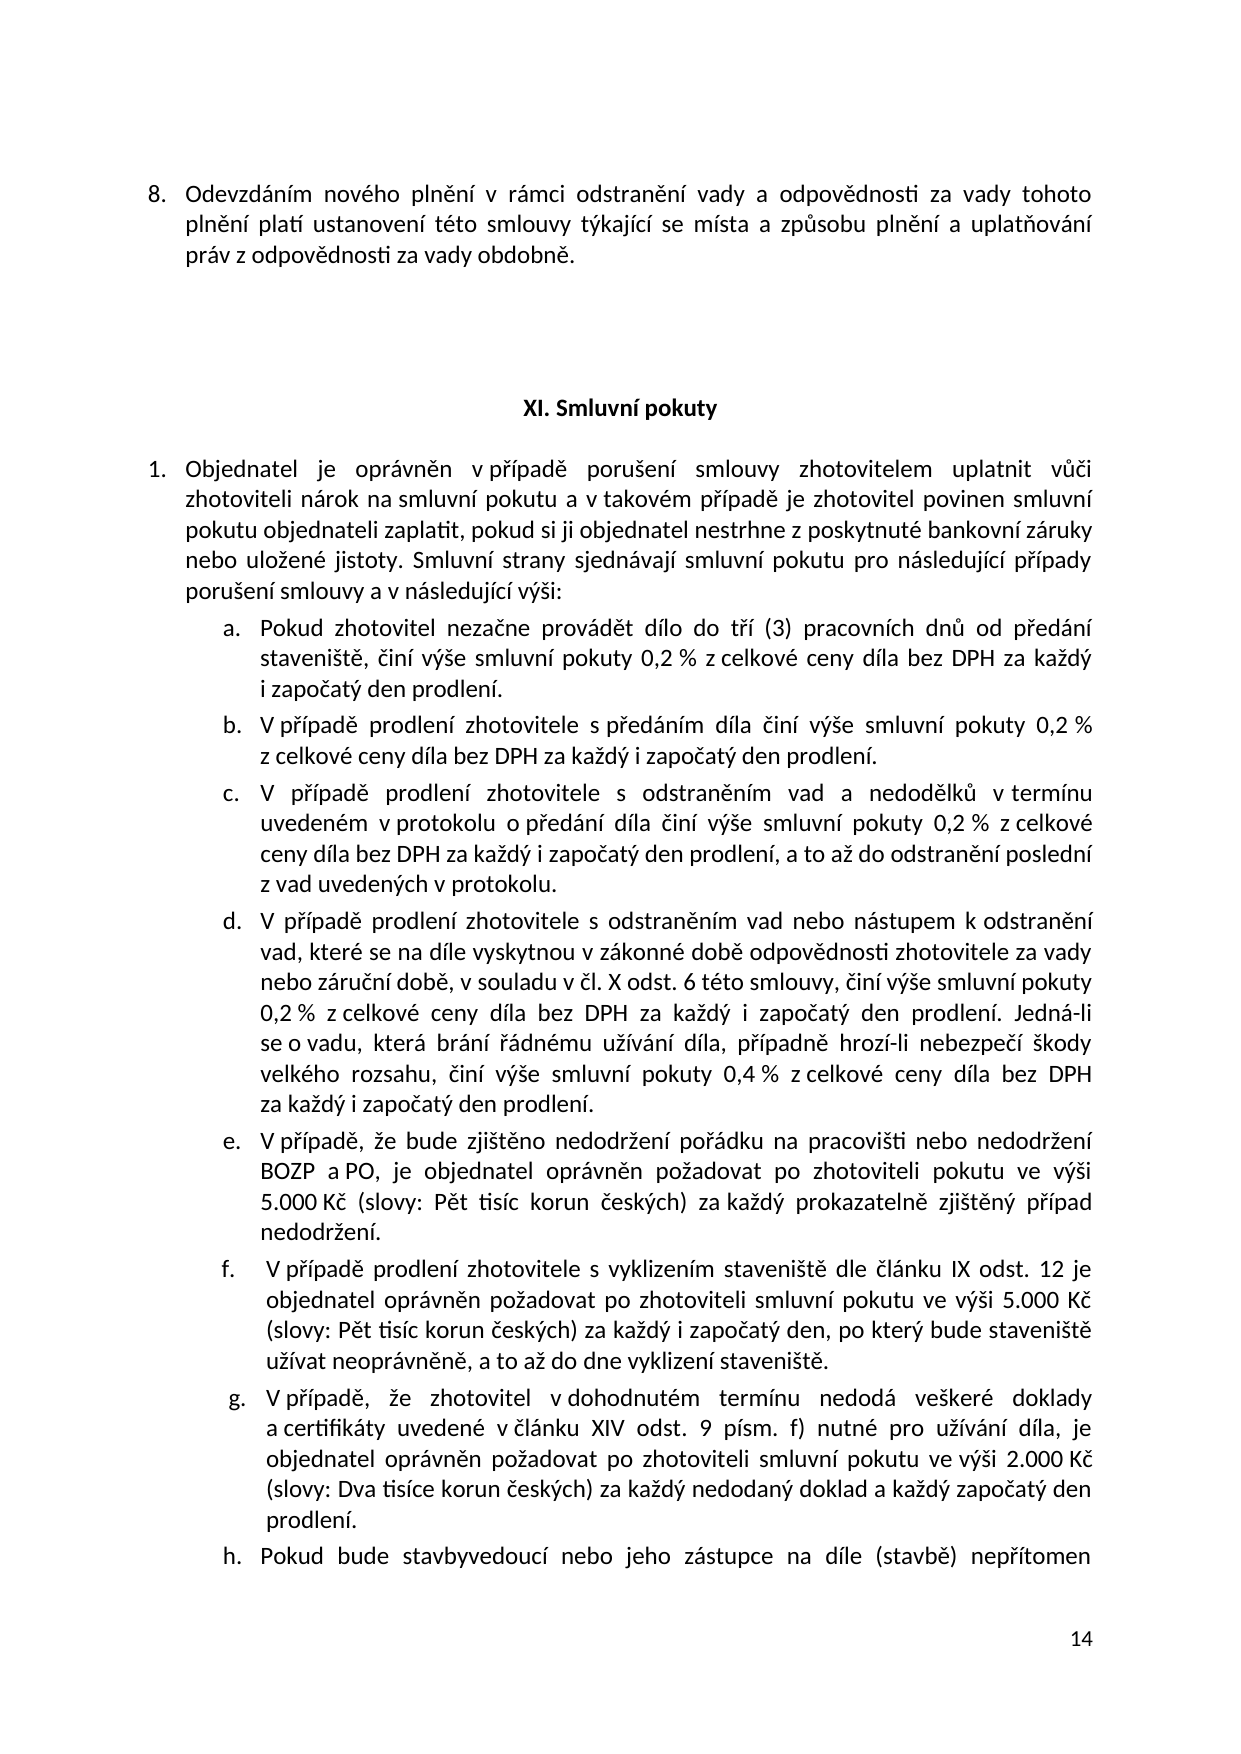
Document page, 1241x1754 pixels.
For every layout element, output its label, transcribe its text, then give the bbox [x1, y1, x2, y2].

list V případě, že bude zjištěno nedodržení pořádku na pracovišti nebo nedodržení BOZP a PO, je objednatel oprávněn požadovat po zhotoviteli pokutu ve výši 5.000 Kč (slovy: Pět tisíc korun českých) za každý prokazatelně zjištěný případ nedodržení. [223, 1125, 1093, 1247]
list Pokud zhotovitel nezačne provádět dílo do tří (3) pracovních dnů od předání staveniště, činí výše smluvní pokuty 0,2 % z celkové ceny díla bez DPH za každý i započatý den prodlení. [223, 612, 1093, 703]
text XI. Smluvní pokuty [148, 392, 1093, 422]
list Odevzdáním nového plnění v rámci odstranění vady a odpovědnosti za vady tohoto plnění platí ustanovení této smlouvy týkající se místa a způsobu plnění a uplatňování práv z odpovědnosti za vady obdobně. [148, 178, 1093, 270]
list V případě prodlení zhotovitele s odstraněním vad a nedodělků v termínu uvedeném v protokolu o předání díla činí výše smluvní pokuty 0,2 % z celkové ceny díla bez DPH za každý i započatý den prodlení, a to až do odstranění poslední z vad uvedených v protokolu. [223, 777, 1093, 899]
list V případě, že zhotovitel v dohodnutém termínu nedodá veškeré doklady a certifikáty uvedené v článku XIV odst. 9 písm. f) nutné pro užívání díla, je objednatel oprávněn požadovat po zhotoviteli smluvní pokutu ve výši 2.000 Kč (slovy: Dva tisíce korun českých) za každý nedodaný doklad a každý započatý den prodlení. [228, 1382, 1093, 1534]
list V případě prodlení zhotovitele s vyklizením staveniště dle článku IX odst. 12 je objednatel oprávněn požadovat po zhotoviteli smluvní pokutu ve výši 5.000 Kč (slovy: Pět tisíc korun českých) za každý i započatý den, po který bude staveniště užívat neoprávněně, a to až do dne vyklizení staveniště. [221, 1253, 1093, 1375]
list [223, 1541, 1093, 1571]
list V případě prodlení zhotovitele s odstraněním vad nebo nástupem k odstranění vad, které se na díle vyskytnou v zákonné době odpovědnosti zhotovitele za vady nebo záruční době, v souladu v čl. X odst. 6 této smlouvy, činí výše smluvní pokuty 0,2 % z celkové ceny díla bez DPH za každý i započatý den prodlení. Jedná-li se o vadu, která brání řádnému užívání díla, případně hrozí-li nebezpečí škody velkého rozsahu, činí výše smluvní pokuty 0,4 % z celkové ceny díla bez DPH za každý i započatý den prodlení. [223, 905, 1093, 1119]
list V případě prodlení zhotovitele s předáním díla činí výše smluvní pokuty 0,2 % z celkové ceny díla bez DPH za každý i započatý den prodlení. [223, 709, 1093, 771]
list Objednatel je oprávněn v případě porušení smlouvy zhotovitelem uplatnit vůči zhotoviteli nárok na smluvní pokutu a v takovém případě je zhotovitel povinen smluvní pokutu objednateli zaplatit, pokud si ji objednatel nestrhne z poskytnuté bankovní záruky nebo uložené jistoty. Smluvní strany sjednávají smluvní pokutu pro následující případy porušení smlouvy a v následující výši: [148, 453, 1093, 605]
